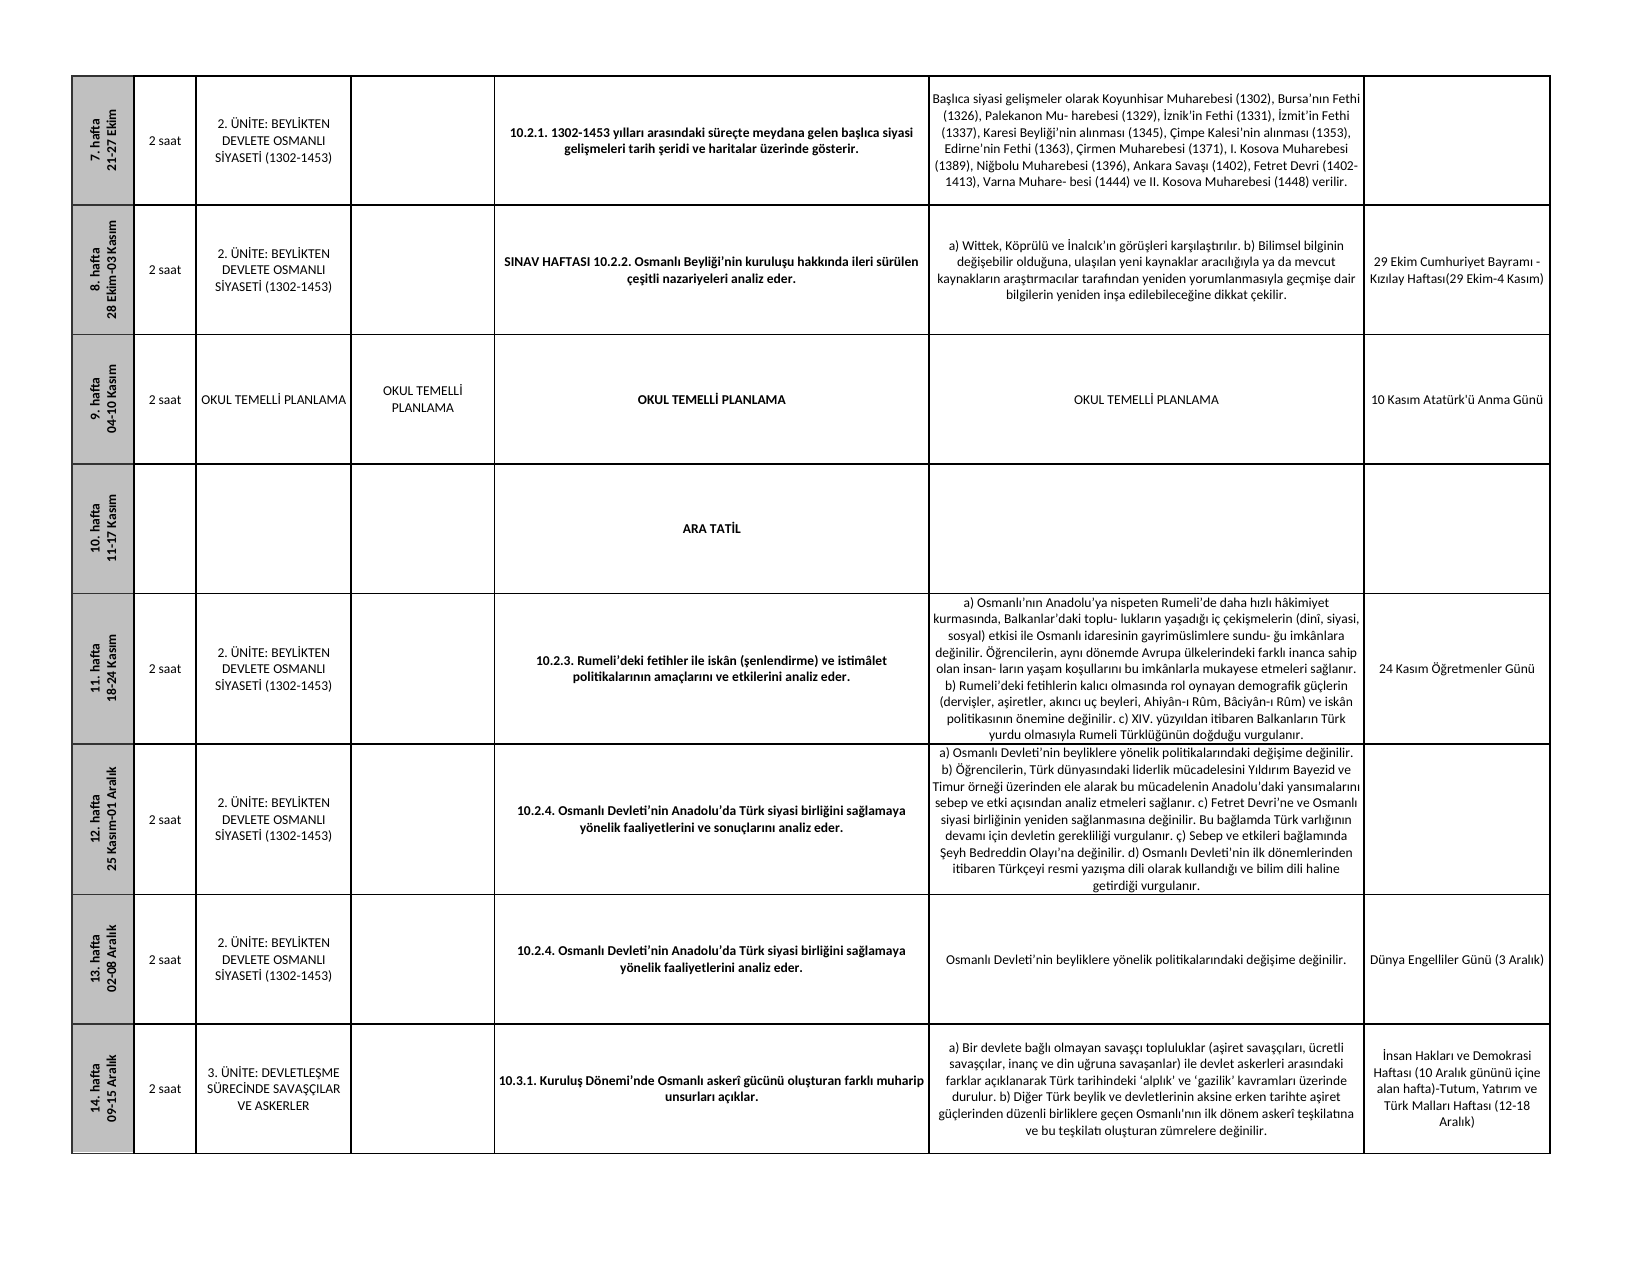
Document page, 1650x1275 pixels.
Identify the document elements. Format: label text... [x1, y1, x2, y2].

table_cell [352, 1025, 494, 1152]
table_cell İnsan Hakları ve Demokrasi Haftası (10 Aralık gününü içine alan hafta)-Tutum, Yatırım ve Türk Malları Haftası (12-18 Aralık) [1365, 1025, 1549, 1152]
table_cell [352, 594, 494, 743]
table_cell 10 Kasım Atatürk'ü Anma Günü [1365, 335, 1549, 463]
table_cell 10.2.4. Osmanlı Devleti’nin Anadolu’da Türk siyasi birliğini sağlamaya yönelik faaliyetlerini ve sonuçlarını analiz eder. [495, 745, 928, 894]
table_cell 2 saat [135, 895, 195, 1023]
table_cell SINAV HAFTASI 10.2.2. Osmanlı Beyliği’nin kuruluşu hakkında ileri sürülen çeşitli nazariyeleri analiz eder. [495, 206, 928, 334]
table_cell Dünya Engelliler Günü (3 Aralık) [1365, 895, 1549, 1023]
table_cell 2. ÜNİTE: BEYLİKTEN DEVLETE OSMANLI SİYASETİ (1302-1453) [197, 206, 350, 334]
table_cell 13. hafta 02-08 Aralık [73, 895, 133, 1023]
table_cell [930, 1025, 1363, 1152]
table_cell [1365, 77, 1549, 204]
table_cell Osmanlı Devleti’nin beyliklere yönelik politikalarındaki değişime değinilir. [930, 895, 1363, 1023]
table_cell 2. ÜNİTE: BEYLİKTEN DEVLETE OSMANLI SİYASETİ (1302-1453) [197, 77, 350, 204]
table_cell 2. ÜNİTE: BEYLİKTEN DEVLETE OSMANLI SİYASETİ (1302-1453) [197, 745, 350, 894]
table_cell Başlıca siyasi gelişmeler olarak Koyunhisar Muharebesi (1302), Bursa’nın Fethi (1326), Palekanon Mu- harebesi (1329), İznik’in Fethi (1331), İzmit’in Fethi (1337), Karesi Beyliği’nin alınması (1345), Çimpe Kalesi’nin alınması (1353), Edirne’nin Fethi (1363), Çirmen Muharebesi (1371), I. Kosova Muharebesi (1389), Niğbolu Muharebesi (1396), Ankara Savaşı (1402), Fetret Devri (1402-1413), Varna Muhare- besi (1444) ve II. Kosova Muharebesi (1448) verilir. [930, 77, 1363, 204]
table_cell [352, 895, 494, 1023]
table_cell a) Osmanlı’nın Anadolu’ya nispeten Rumeli’de daha hızlı hâkimiyet kurmasında, Balkanlar’daki toplu- lukların yaşadığı iç çekişmelerin (dinî, siyasi, sosyal) etkisi ile Osmanlı idaresinin gayrimüslimlere sundu- ğu imkânlara değinilir. Öğrencilerin, aynı dönemde Avrupa ülkelerindeki farklı inanca sahip olan insan- ların yaşam koşullarını bu imkânlarla mukayese etmeleri sağlanır. b) Rumeli’deki fetihlerin kalıcı olmasında rol oynayan demografik güçlerin (dervişler, aşiretler, akıncı uç beyleri, Ahiyân-ı Rûm, Bâciyân-ı Rûm) ve iskân politikasının önemine değinilir. c) XIV. yüzyıldan itibaren Balkanların Türk yurdu olmasıyla Rumeli Türklüğünün doğduğu vurgulanır. [930, 594, 1363, 743]
table_cell 2 saat [135, 206, 195, 334]
table_cell [1365, 465, 1549, 592]
table_cell [352, 206, 494, 334]
table_cell OKUL TEMELLİ PLANLAMA [495, 335, 928, 463]
table_cell 10.2.3. Rumeli’deki fetihler ile iskân (şenlendirme) ve istimâlet politikalarının amaçlarını ve etkilerini analiz eder. [495, 594, 928, 743]
table_cell 14. hafta 09-15 Aralık [73, 1025, 133, 1152]
table_cell 9. hafta 04-10 Kasım [73, 335, 133, 463]
table_cell 29 Ekim Cumhuriyet Bayramı - Kızılay Haftası(29 Ekim-4 Kasım) [1365, 206, 1549, 334]
table_cell 2. ÜNİTE: BEYLİKTEN DEVLETE OSMANLI SİYASETİ (1302-1453) [197, 895, 350, 1023]
table_cell 10.2.1. 1302-1453 yılları arasındaki süreçte meydana gelen başlıca siyasi gelişmeleri tarih şeridi ve haritalar üzerinde gösterir. [495, 77, 928, 204]
table_cell 2. ÜNİTE: BEYLİKTEN DEVLETE OSMANLI SİYASETİ (1302-1453) [197, 594, 350, 743]
table_cell [135, 465, 195, 592]
table_cell 2 saat [135, 335, 195, 463]
table_cell 10.2.4. Osmanlı Devleti’nin Anadolu’da Türk siyasi birliğini sağlamaya yönelik faaliyetlerini analiz eder. [495, 895, 928, 1023]
table_cell [1365, 745, 1549, 894]
table_cell 8. hafta 28 Ekim-03 Kasım [73, 206, 133, 334]
table_cell ARA TATİL [495, 465, 928, 592]
table_cell 2 saat [135, 594, 195, 743]
table_cell 2 saat [135, 745, 195, 894]
table_cell OKUL TEMELLİ PLANLAMA [197, 335, 350, 463]
table_cell 11. hafta 18-24 Kasım [73, 594, 133, 743]
table_cell [352, 465, 494, 592]
table_cell 10.3.1. Kuruluş Dönemi’nde Osmanlı askerî gücünü oluşturan farklı muharip unsurları açıklar. [495, 1025, 928, 1152]
table_cell a) Osmanlı Devleti’nin beyliklere yönelik politikalarındaki değişime değinilir. b) Öğrencilerin, Türk dünyasındaki liderlik mücadelesini Yıldırım Bayezid ve Timur örneği üzerinden ele alarak bu mücadelenin Anadolu’daki yansımalarını sebep ve etki açısından analiz etmeleri sağlanır. c) Fetret Devri’ne ve Osmanlı siyasi birliğinin yeniden sağlanmasına değinilir. Bu bağlamda Türk varlığının devamı için devletin gerekliliği vurgulanır. ç) Sebep ve etkileri bağlamında Şeyh Bedreddin Olayı’na değinilir. d) Osmanlı Devleti’nin ilk dönemlerinden itibaren Türkçeyi resmi yazışma dili olarak kullandığı ve bilim dili haline getirdiği vurgulanır. [930, 745, 1363, 894]
table_cell 2 saat [135, 1025, 195, 1152]
table_cell 24 Kasım Öğretmenler Günü [1365, 594, 1549, 743]
table_cell 10. hafta 11-17 Kasım [73, 465, 133, 592]
table_cell [352, 77, 494, 204]
table_cell [197, 465, 350, 592]
table_cell 12. hafta 25 Kasım-01 Aralık [73, 745, 133, 894]
table_cell 7. hafta 21-27 Ekim [73, 77, 133, 204]
table_cell OKUL TEMELLİ PLANLAMA [352, 335, 494, 463]
table_cell [352, 745, 494, 894]
table_cell OKUL TEMELLİ PLANLAMA [930, 335, 1363, 463]
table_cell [197, 1025, 350, 1152]
table_cell [930, 465, 1363, 592]
table_cell a) Wittek, Köprülü ve İnalcık’ın görüşleri karşılaştırılır. b) Bilimsel bilginin değişebilir olduğuna, ulaşılan yeni kaynaklar aracılığıyla ya da mevcut kaynakların araştırmacılar tarafından yeniden yorumlanmasıyla geçmişe dair bilgilerin yeniden inşa edilebileceğine dikkat çekilir. [930, 206, 1363, 334]
table_cell 2 saat [135, 77, 195, 204]
